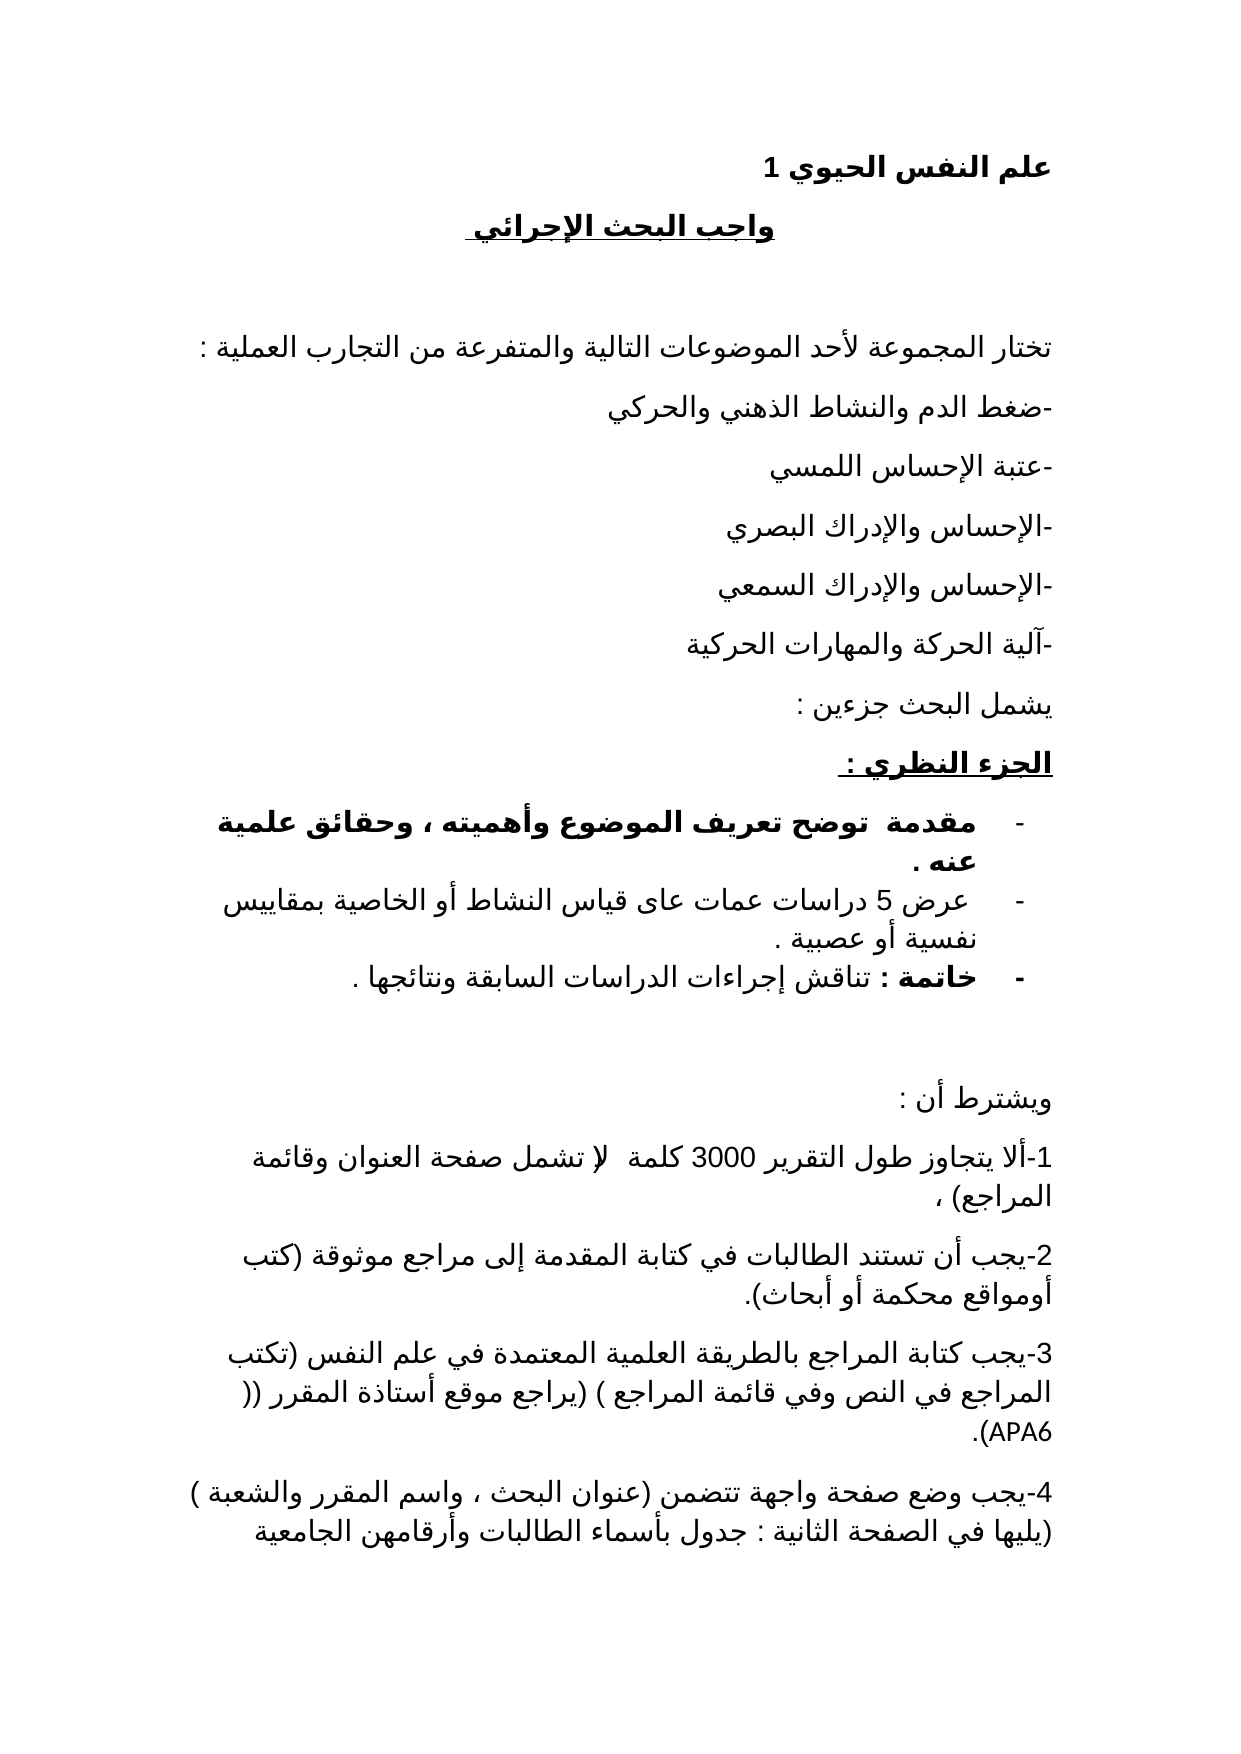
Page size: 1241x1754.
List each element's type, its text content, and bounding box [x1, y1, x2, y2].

text -الإحساس والإدراك البصري [187, 509, 1053, 542]
text تختار المجموعة لأحد الموضوعات التالية والمتفرعة من التجارب العملية : [187, 331, 1053, 364]
text 1-ألا يتجاوز طول التقرير 3000 كلمة (لا تشمل صفحة العنوان وقائمة المراجع) ، [187, 1140, 1053, 1212]
text يشمل البحث جزءين : [187, 687, 1053, 720]
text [187, 1475, 1053, 1547]
list عرض 5 دراسات عمات عاى قياس النشاط أو الخاصية بمقاييس نفسية أو عصبية . [187, 883, 1015, 955]
text علم النفس الحيوي 1 [187, 150, 1053, 183]
text الجزء النظري : [187, 746, 1053, 780]
text -الإحساس والإدراك السمعي [187, 568, 1053, 602]
list خاتمة : تناقش إجراءات الدراسات السابقة ونتائجها . [187, 960, 1015, 993]
text -آلية الحركة والمهارات الحركية [187, 627, 1053, 661]
text 3-يجب كتابة المراجع بالطريقة العلمية المعتمدة في علم النفس (تكتب المراجع في النص وفي قائمة المراجع ) (يراجع موقع أستاذة المقرر ((APA6). [187, 1336, 1053, 1449]
text 2-يجب أن تستند الطالبات في كتابة المقدمة إلى مراجع موثوقة (كتب أومواقع محكمة أو أبحاث). [187, 1238, 1053, 1310]
text واجب البحث الإجرائي [187, 209, 1053, 243]
text ويشترط أن : [187, 1081, 1053, 1114]
text -ضغط الدم والنشاط الذهني والحركي [187, 390, 1053, 423]
text -عتبة الإحساس اللمسي [187, 449, 1053, 483]
list مقدمة توضح تعريف الموضوع وأهميته ، وحقائق علمية عنه . [187, 806, 1015, 878]
